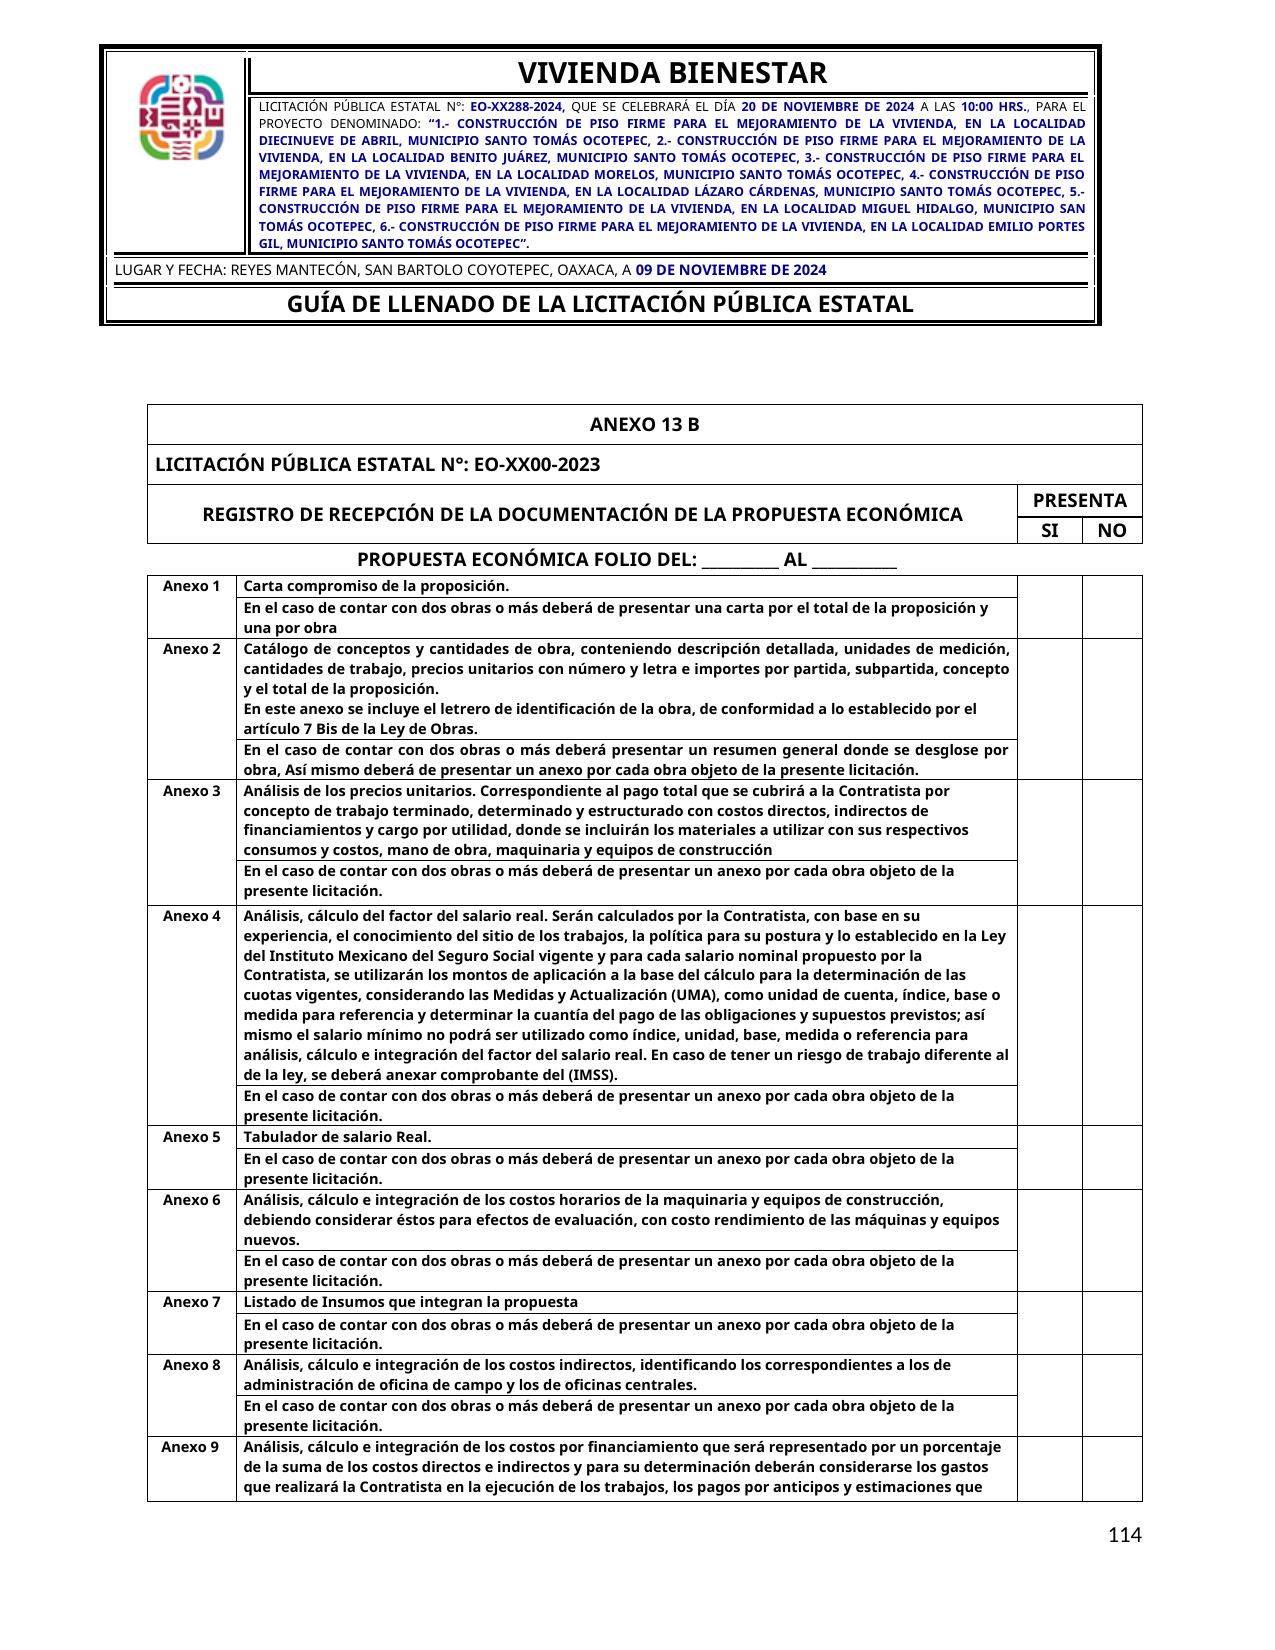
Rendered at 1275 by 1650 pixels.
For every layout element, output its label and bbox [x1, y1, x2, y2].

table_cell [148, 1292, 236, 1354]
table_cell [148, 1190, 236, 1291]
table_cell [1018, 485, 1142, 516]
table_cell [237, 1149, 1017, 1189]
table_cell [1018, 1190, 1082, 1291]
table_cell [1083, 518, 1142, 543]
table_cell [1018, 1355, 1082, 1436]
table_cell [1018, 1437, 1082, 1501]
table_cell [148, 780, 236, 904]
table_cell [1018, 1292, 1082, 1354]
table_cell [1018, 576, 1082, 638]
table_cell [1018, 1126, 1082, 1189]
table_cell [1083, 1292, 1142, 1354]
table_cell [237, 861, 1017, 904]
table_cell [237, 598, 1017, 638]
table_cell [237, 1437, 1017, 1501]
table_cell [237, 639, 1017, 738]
picture [128, 66, 235, 166]
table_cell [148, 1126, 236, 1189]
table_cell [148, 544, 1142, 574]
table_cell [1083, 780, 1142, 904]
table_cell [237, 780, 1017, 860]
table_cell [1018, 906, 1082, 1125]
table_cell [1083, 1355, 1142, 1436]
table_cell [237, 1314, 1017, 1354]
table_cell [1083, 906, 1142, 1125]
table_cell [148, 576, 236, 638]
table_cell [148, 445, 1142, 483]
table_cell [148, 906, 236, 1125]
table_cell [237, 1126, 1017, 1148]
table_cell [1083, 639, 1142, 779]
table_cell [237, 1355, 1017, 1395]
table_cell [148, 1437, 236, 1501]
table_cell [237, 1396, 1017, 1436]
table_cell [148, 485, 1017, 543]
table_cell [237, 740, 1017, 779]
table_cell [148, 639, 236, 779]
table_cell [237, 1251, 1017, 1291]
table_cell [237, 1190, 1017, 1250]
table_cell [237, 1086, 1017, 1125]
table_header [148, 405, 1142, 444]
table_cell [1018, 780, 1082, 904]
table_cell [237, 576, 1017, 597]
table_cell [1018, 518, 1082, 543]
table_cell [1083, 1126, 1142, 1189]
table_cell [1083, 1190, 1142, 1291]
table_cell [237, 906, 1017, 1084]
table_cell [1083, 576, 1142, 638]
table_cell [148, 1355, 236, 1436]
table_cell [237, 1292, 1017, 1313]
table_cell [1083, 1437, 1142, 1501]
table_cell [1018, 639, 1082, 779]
